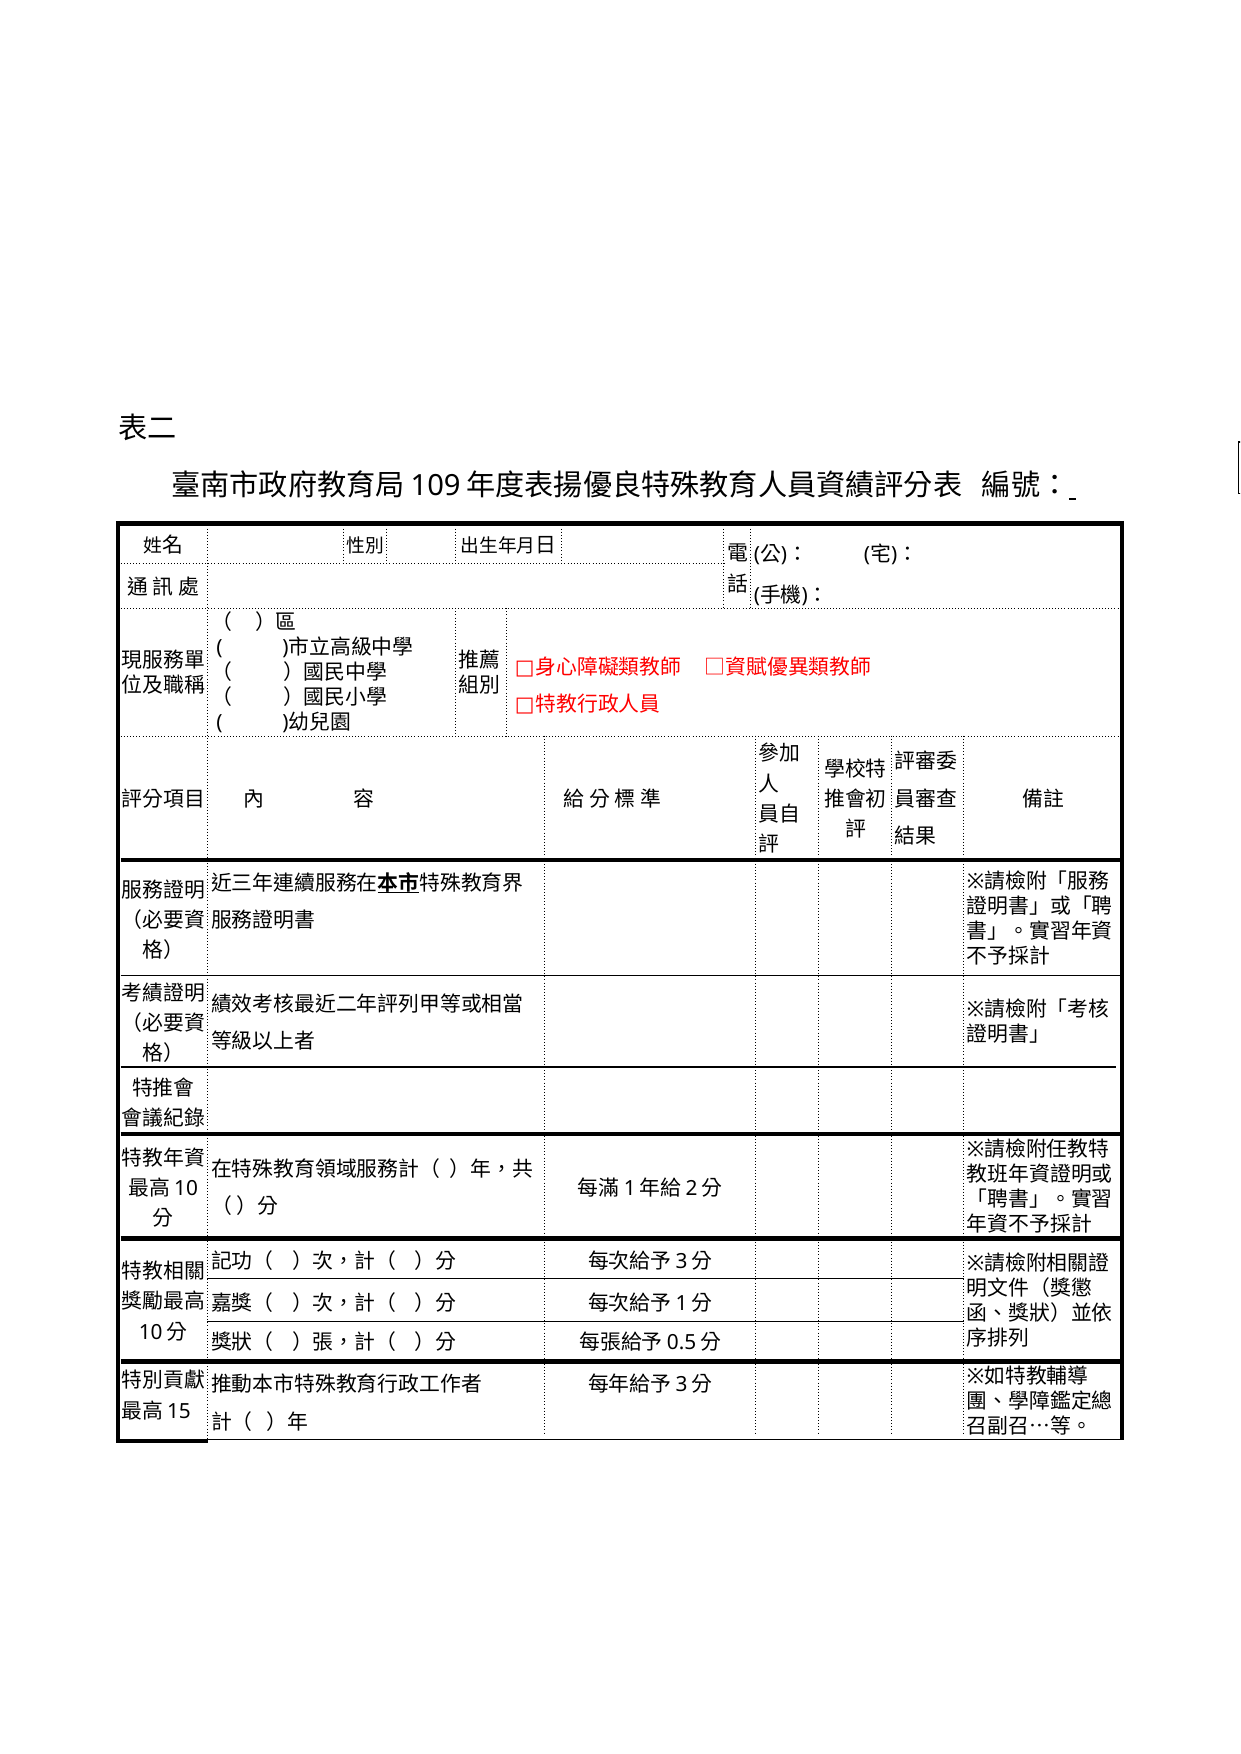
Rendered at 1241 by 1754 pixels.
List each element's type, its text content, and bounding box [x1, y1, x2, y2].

table_cell [891, 1279, 964, 1321]
table_cell [819, 1068, 891, 1131]
table_cell [819, 1241, 891, 1278]
table_cell [819, 1364, 891, 1439]
table_cell 現服務單位及職稱 [120, 608, 208, 736]
text 臺南市政府教育局109年度表揚優良特殊教育人員資績評分表 編號： [118, 446, 1122, 521]
table_cell [819, 1322, 891, 1359]
table_cell ※請檢附「服務證明書」或「聘書」。實習年資不予採計 [964, 862, 1116, 975]
table_cell 近三年連續服務在本市特殊教育界服務證明書 [208, 862, 544, 975]
table_cell 推動本市特殊教育行政工作者 計（ ）年 [208, 1364, 544, 1439]
table_cell 內 容 [208, 736, 544, 857]
table_cell [819, 862, 891, 975]
table_header 電話 [724, 526, 751, 608]
table_cell [891, 976, 964, 1066]
table_cell 學校特推會初評 [819, 736, 891, 857]
table_cell 每次給予3分 [545, 1241, 755, 1278]
table_header 姓名 [120, 526, 208, 562]
table_cell 通 訊 處 [120, 563, 208, 608]
table_cell 考績證明 （必要資格） [120, 976, 208, 1066]
table_cell 嘉獎（ ）次，計（ ）分 [208, 1279, 544, 1321]
table_cell 特別貢獻 最高15分 [120, 1360, 208, 1439]
table_cell 特教相關獎勵最高10分 [120, 1237, 208, 1359]
table_cell 參加人 員自評 [755, 736, 819, 857]
table_cell 每次給予1分 [545, 1279, 755, 1321]
table_cell [1116, 976, 1120, 1131]
table_cell [755, 1364, 819, 1439]
table_cell [208, 1068, 544, 1131]
table_cell 特推會 會議紀錄 [120, 1067, 208, 1131]
table_cell 在特殊教育領域服務計（ ）年，共（ ）分 [208, 1136, 544, 1236]
table_cell □身心障礙類教師 □資賦優異類教師 □特教行政人員 [506, 608, 1120, 736]
table_cell [755, 1322, 819, 1359]
table_header (公)： (宅)： (手機)： [751, 526, 1120, 608]
table_cell [1116, 1136, 1120, 1236]
table_header 性別 [343, 526, 387, 562]
table_cell 評分項目 [120, 736, 208, 857]
table_cell [891, 1364, 964, 1439]
table_cell 記功（ ）次，計（ ）分 [208, 1241, 544, 1278]
table_cell [208, 563, 724, 608]
table_cell （ ）區 ( )市立高級中學 （ ）國民中學 （ ）國民小學 ( )幼兒園 [208, 608, 455, 736]
table_cell ※如特教輔導團、學障鑑定總召副召…等。 [964, 1364, 1120, 1439]
table_header [387, 526, 455, 562]
table_cell [819, 1279, 891, 1321]
table_cell 每張給予0.5分 [545, 1322, 755, 1359]
table_header 出生年月日 [455, 526, 561, 562]
table_cell 績效考核最近二年評列甲等或相當等級以上者 [208, 976, 544, 1066]
table_cell 備註 [964, 736, 1120, 857]
table_cell [755, 1279, 819, 1321]
table_cell [891, 1322, 964, 1359]
table_cell [755, 1068, 819, 1131]
table_header [561, 526, 724, 562]
table_cell 獎狀（ ）張，計（ ）分 [208, 1322, 544, 1359]
table_cell [891, 1136, 964, 1236]
table_cell [891, 1241, 964, 1278]
table_cell [755, 1136, 819, 1236]
table_cell [819, 976, 891, 1066]
table_cell [545, 1068, 755, 1131]
table_cell 給 分 標 準 [545, 736, 755, 857]
table_cell [891, 1068, 964, 1131]
text 表二 [118, 408, 1122, 446]
table_cell ※請檢附相關證明文件（獎懲函、獎狀）並依序排列 [964, 1241, 1120, 1359]
table_cell ※請檢附「考核證明書」 [964, 976, 1116, 1066]
table_cell 推薦 組別 [455, 608, 506, 736]
table_cell [755, 1241, 819, 1278]
table_cell [964, 1068, 1116, 1131]
table_cell [545, 862, 755, 975]
table_cell [755, 862, 819, 975]
table_cell 每年給予3分 [545, 1364, 755, 1439]
table_header [208, 526, 343, 562]
table_cell 每滿1年給2分 [545, 1136, 755, 1236]
table_cell 評審委員審查結果 [891, 736, 964, 857]
table_cell ※請檢附任教特教班年資證明或「聘書」。實習年資不予採計 [964, 1136, 1116, 1236]
table_cell 服務證明 （必要資格） [120, 859, 208, 975]
table_cell [545, 976, 755, 1066]
table_cell 特教年資 最高10分 [120, 1133, 208, 1236]
table_cell [755, 976, 819, 1066]
table_cell [891, 862, 964, 975]
table_cell [1116, 862, 1120, 975]
table_cell [819, 1136, 891, 1236]
